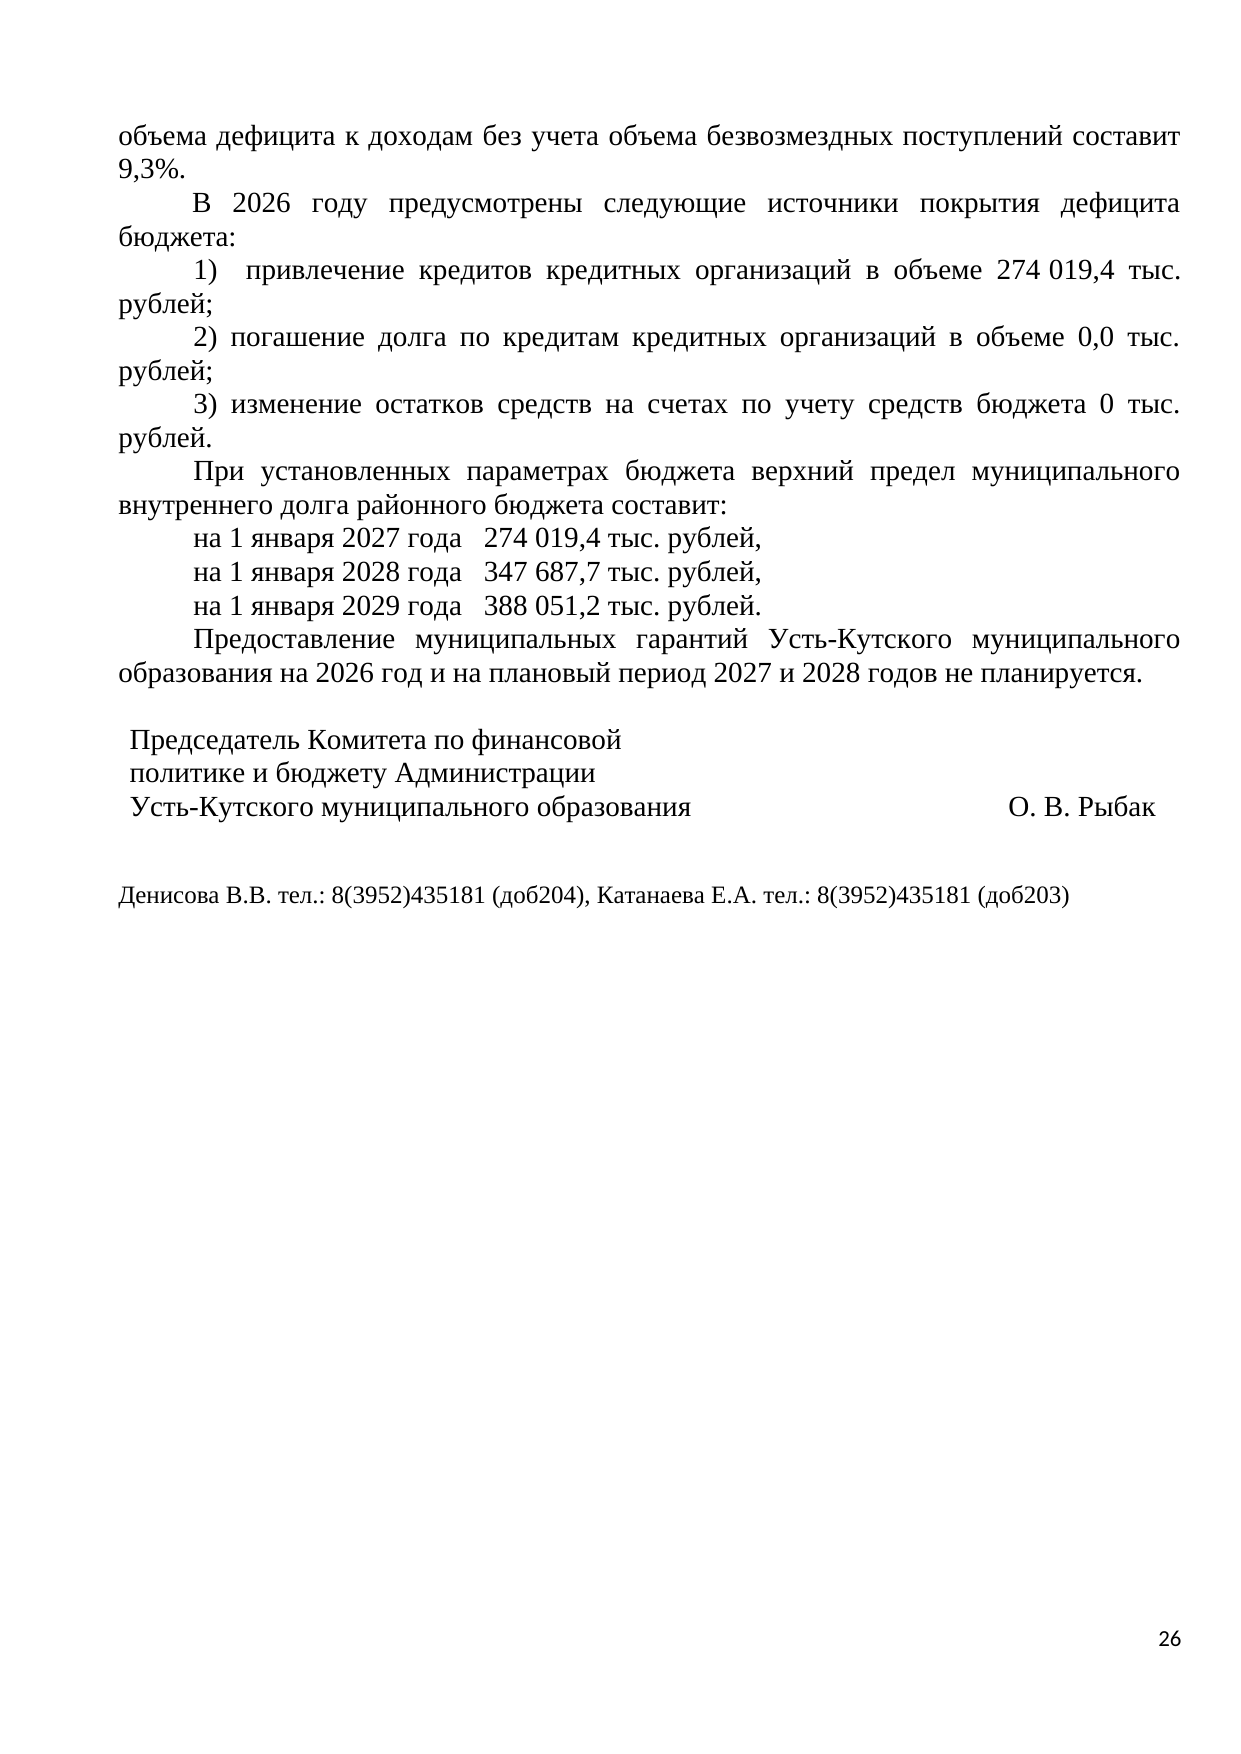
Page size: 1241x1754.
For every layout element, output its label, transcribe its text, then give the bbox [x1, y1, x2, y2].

text на 1 января 2027 года 274 019,4 тыс. рублей, [118, 521, 1181, 554]
text на 1 января 2029 года 388 051,2 тыс. рублей. [118, 588, 1181, 621]
text Денисова В.В. тел.: 8(3952)435181 (доб204), Катанаева Е.А. тел.: 8(3952)435181 (доб203) [118, 880, 1181, 909]
text При установленных параметрах бюджета верхний предел муниципального внутреннего долга районного бюджета составит: [118, 453, 1181, 521]
text 1) привлечение кредитов кредитных организаций в объеме 274 019,4 тыс. рублей; [118, 252, 1181, 319]
text 3) изменение остатков средств на счетах по учету средств бюджета 0 тыс. рублей. [118, 386, 1181, 453]
text на 1 января 2028 года 347 687,7 тыс. рублей, [118, 554, 1181, 588]
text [118, 118, 1181, 185]
table_header О. В. Рыбак [705, 722, 1240, 822]
text 2) погашение долга по кредитам кредитных организаций в объеме 0,0 тыс. рублей; [118, 319, 1181, 386]
text Предоставление муниципальных гарантий Усть-Кутского муниципального образования на 2026 год и на плановый период 2027 и 2028 годов не планируется. [118, 621, 1181, 688]
text В 2026 году предусмотрены следующие источники покрытия дефицита бюджета: [118, 185, 1181, 252]
table_header Председатель Комитета по финансовой политике и бюджету Администрации Усть-Кутского муниципального образования [118, 722, 705, 822]
